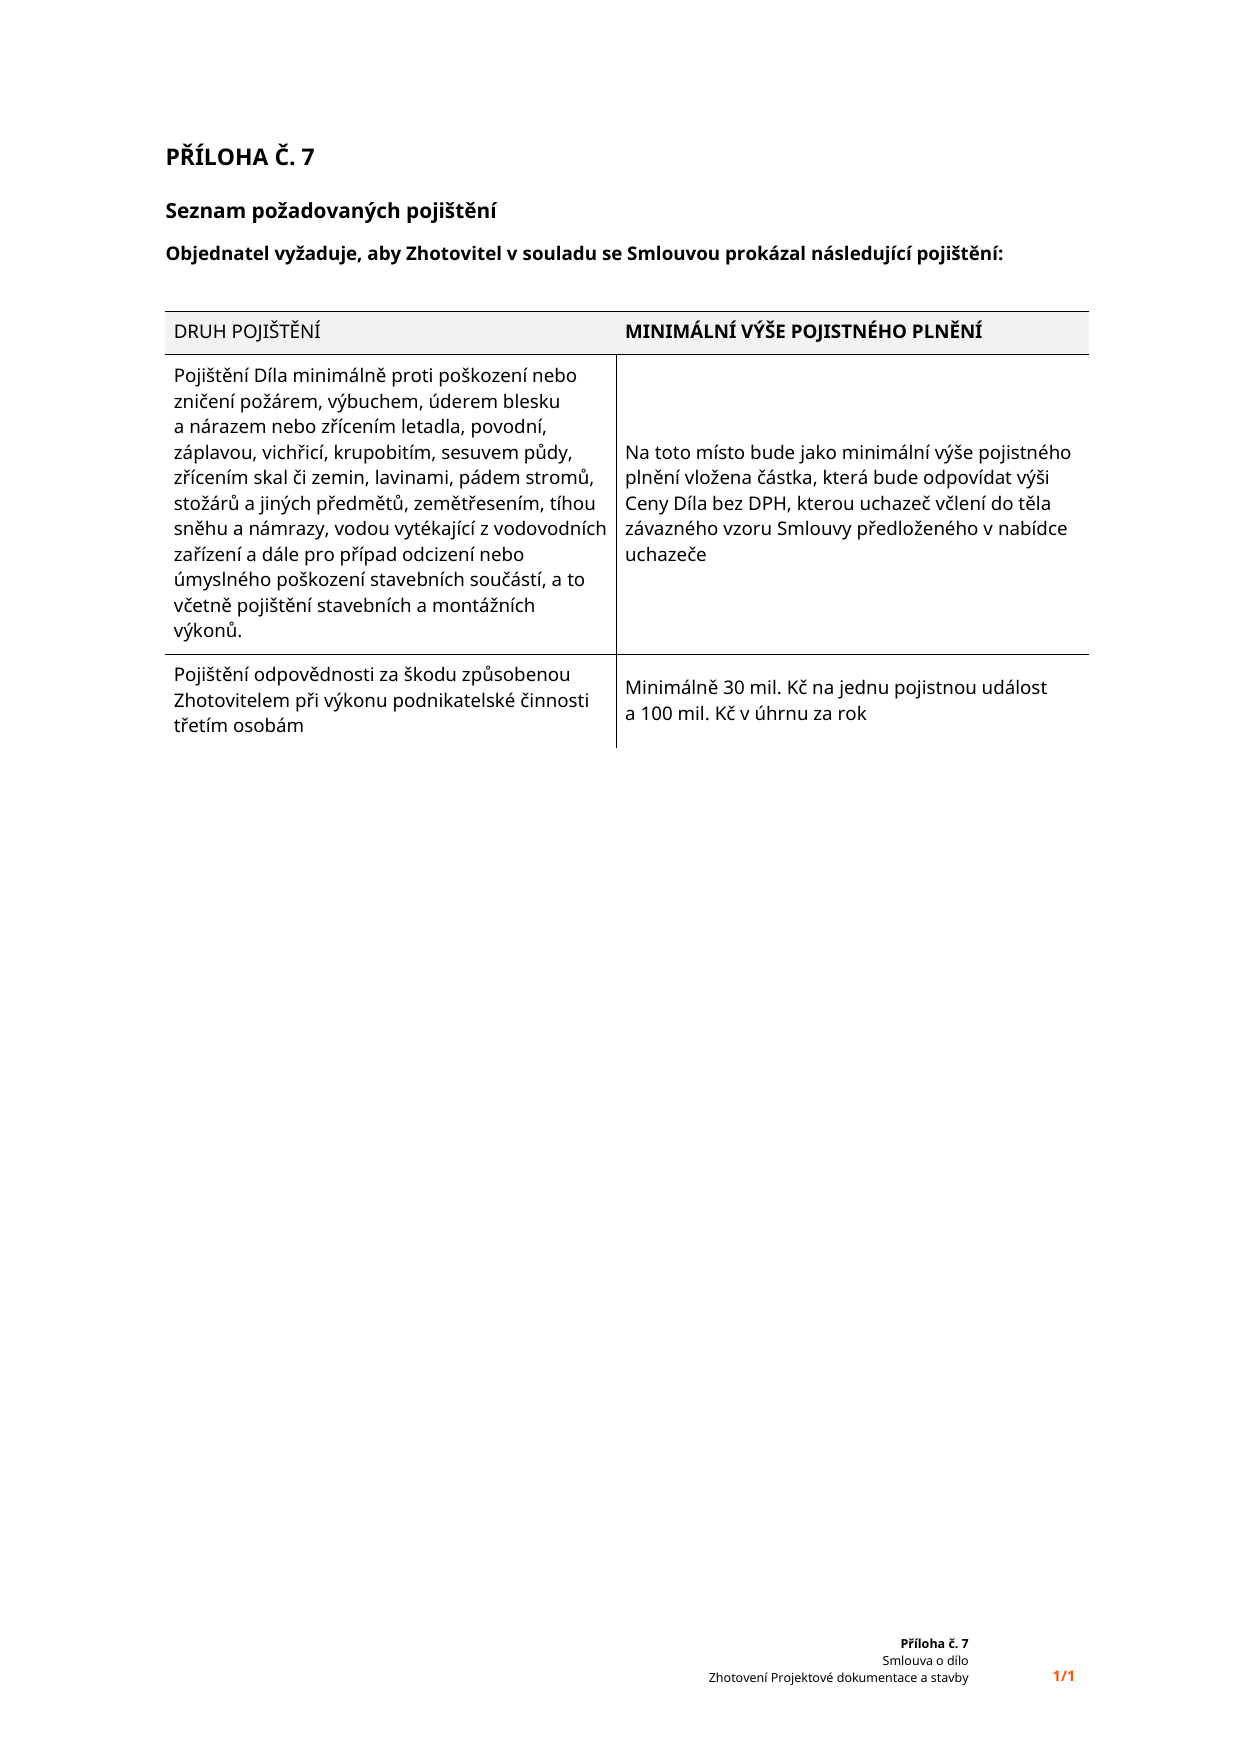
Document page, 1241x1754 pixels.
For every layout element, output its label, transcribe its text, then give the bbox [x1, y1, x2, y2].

table_cell Pojištění odpovědnosti za škodu způsobenou Zhotovitelem při výkonu podnikatelské činnosti třetím osobám [165, 655, 616, 748]
text Příloha č. 7 [165, 141, 1075, 173]
table_header DRUH POJIŠTĚNÍ [165, 312, 617, 354]
text Objednatel vyžaduje, aby Zhotovitel v souladu se Smlouvou prokázal následující pojištění: [165, 240, 1075, 266]
table_cell Na toto místo bude jako minimální výše pojistného plnění vložena částka, která bude odpovídat výši Ceny Díla bez DPH, kterou uchazeč včlení do těla závazného vzoru Smlouvy předloženého v nabídce uchazeče [617, 355, 1089, 653]
table_cell Minimálně 30 mil. Kč na jednu pojistnou událost a 100 mil. Kč v úhrnu za rok [617, 655, 1089, 748]
table_cell Pojištění Díla minimálně proti poškození nebo zničení požárem, výbuchem, úderem blesku a nárazem nebo zřícením letadla, povodní, záplavou, vichřicí, krupobitím, sesuvem půdy, zřícením skal či zemin, lavinami, pádem stromů, stožárů a jiných předmětů, zemětřesením, tíhou sněhu a námrazy, vodou vytékající z vodovodních zařízení a dále pro případ odcizení nebo úmyslného poškození stavebních součástí, a to včetně pojištění stavebních a montážních výkonů. [165, 355, 616, 653]
table_header MINIMÁLNÍ VÝŠE POJISTNÉHO PLNĚNÍ [617, 312, 1089, 354]
text Seznam požadovaných pojištění [165, 197, 1075, 225]
